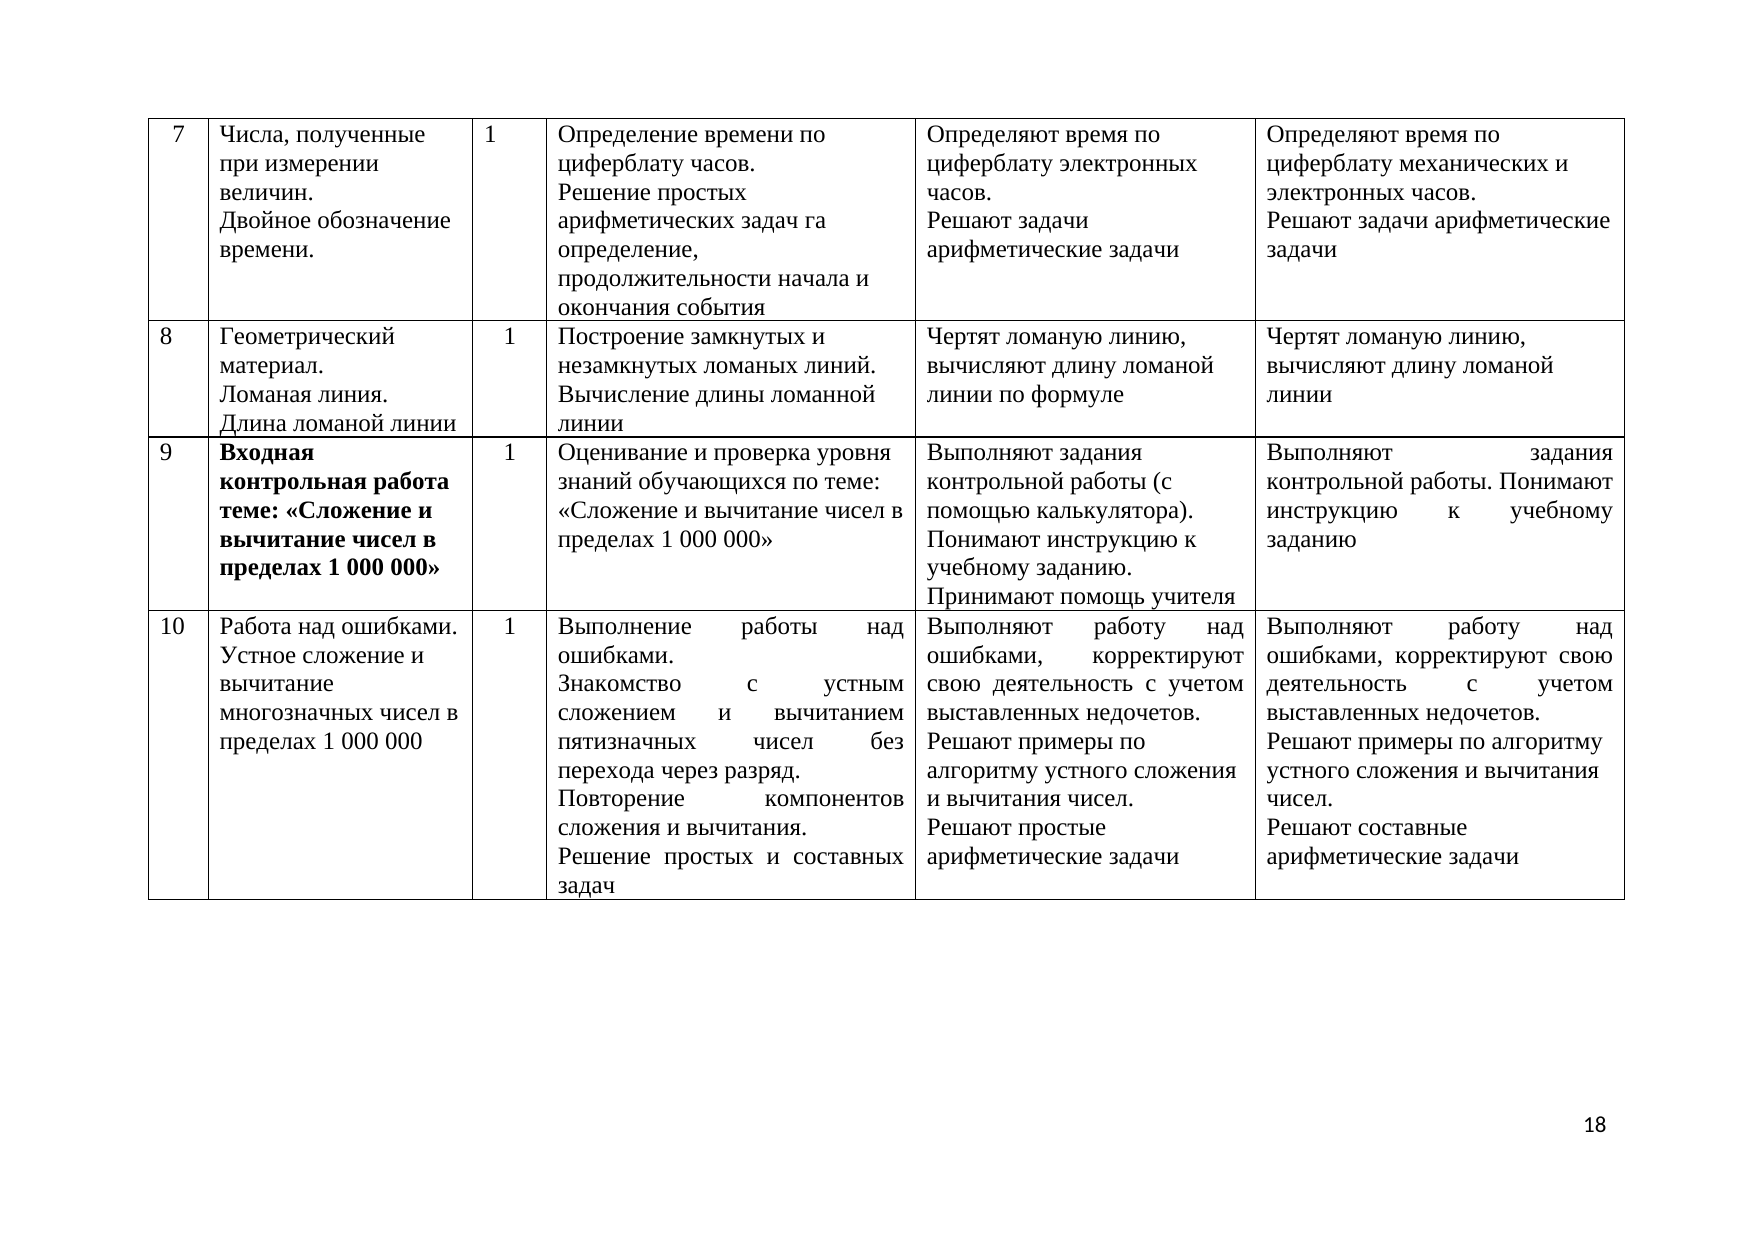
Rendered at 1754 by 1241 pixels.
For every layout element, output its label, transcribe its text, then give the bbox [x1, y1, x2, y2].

table_header 1 [473, 119, 546, 320]
table_cell 1 [473, 438, 546, 610]
table_cell Построение замкнутых и незамкнутых ломаных линий. Вычисление длины ломанной линии [547, 321, 915, 436]
table_header 7 [149, 119, 208, 320]
table_cell 9 [149, 438, 208, 610]
table_header Определение времени по циферблату часов. Решение простых арифметических задач га определение, продолжительности начала и окончания события [547, 119, 915, 320]
table_header Определяют время по циферблату механических и электронных часов. Решают задачи арифметические задачи [1256, 119, 1624, 320]
table_cell Геометрический материал. Ломаная линия. Длина ломаной линии [209, 321, 472, 436]
table_cell Выполнение работы над ошибками. Знакомство с устным сложением и вычитанием пятизначных чисел без перехода через разряд. Повторение компонентов сложения и вычитания. Решение простых и составных задач [547, 611, 915, 898]
table_header Определяют время по циферблату электронных часов. Решают задачи арифметические задачи [916, 119, 1255, 320]
table_cell Оценивание и проверка уровня знаний обучающихся по теме: «Сложение и вычитание чисел в пределах 1 000 000» [547, 438, 915, 610]
table_cell Входная контрольная работа теме: «Сложение и вычитание чисел в пределах 1 000 000» [209, 438, 472, 610]
table_cell Выполняют работу над ошибками, корректируют свою деятельность с учетом выставленных недочетов. Решают примеры по алгоритму устного сложения и вычитания чисел. Решают простые арифметические задачи [916, 611, 1255, 898]
table_cell Работа над ошибками. Устное сложение и вычитание многозначных чисел в пределах 1 000 000 [209, 611, 472, 898]
table_cell 8 [149, 321, 208, 436]
table_cell 10 [149, 611, 208, 898]
table_header Числа, полученные при измерении величин. Двойное обозначение времени. [209, 119, 472, 320]
table_cell Чертят ломаную линию, вычисляют длину ломаной линии по формуле [916, 321, 1255, 436]
table_cell 1 [473, 321, 546, 436]
table_cell Выполняют работу над ошибками, корректируют свою деятельность с учетом выставленных недочетов. Решают примеры по алгоритму устного сложения и вычитания чисел. Решают составные арифметические задачи [1256, 611, 1624, 898]
table_cell Выполняют задания контрольной работы. Понимают инструкцию к учебному заданию [1256, 438, 1624, 610]
table_cell 1 [473, 611, 546, 898]
table_cell Выполняют задания контрольной работы (с помощью калькулятора). Понимают инструкцию к учебному заданию. Принимают помощь учителя [916, 438, 1255, 610]
table_cell Чертят ломаную линию, вычисляют длину ломаной линии [1256, 321, 1624, 436]
